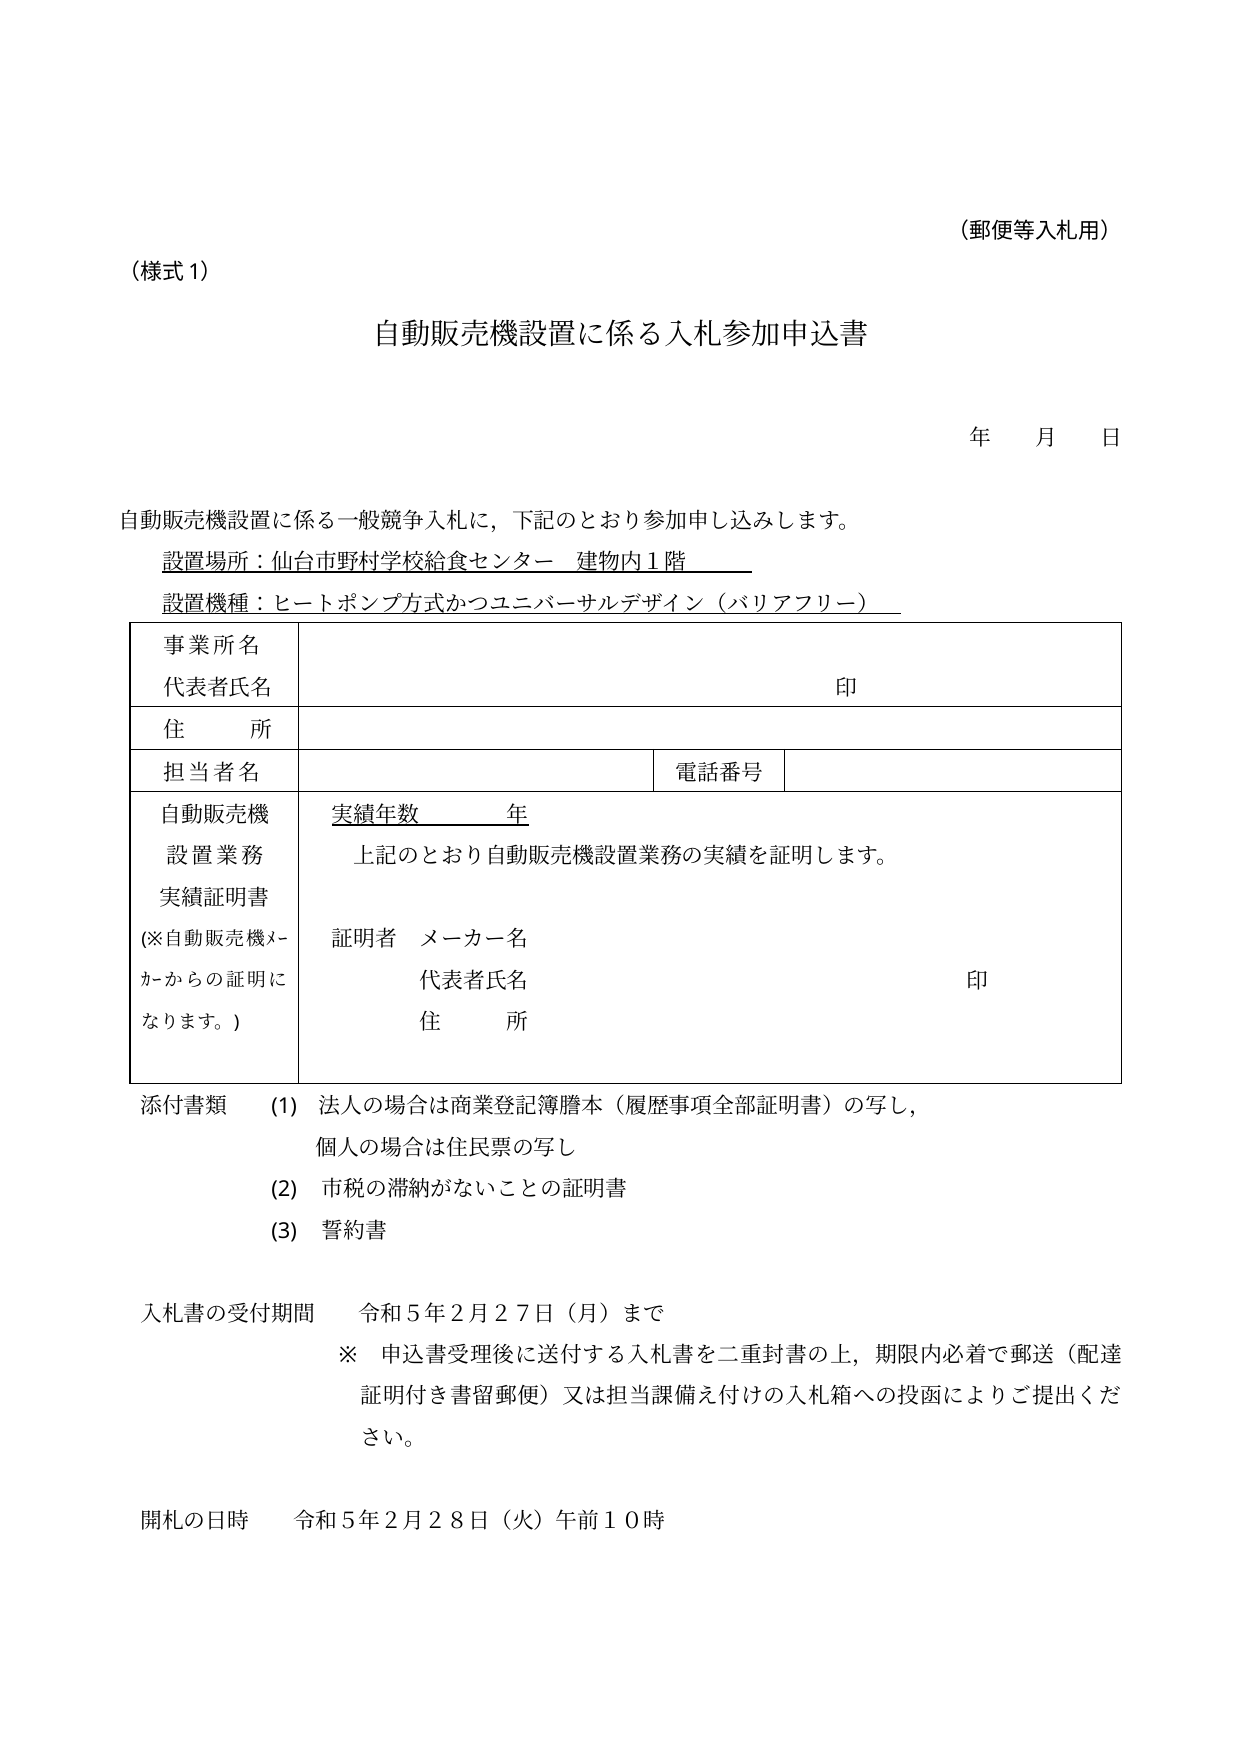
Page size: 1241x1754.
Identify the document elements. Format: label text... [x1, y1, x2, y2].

text 個人の場合は住民票の写し [315, 1125, 1122, 1166]
text 自動販売機設置に係る入札参加申込書 [118, 291, 1122, 373]
text （様式1） [118, 249, 1122, 291]
table_cell [299, 750, 653, 791]
text 自動販売機設置に係る一般競争入札に，下記のとおり参加申し込みします。 [118, 498, 1122, 539]
table_cell 自動販売機 設置業務 実績証明書 (※自動販売機ﾒｰｶｰからの証明になります。) [131, 792, 298, 1082]
table_header 事業所名 代表者氏名 [131, 623, 298, 706]
text 開札の日時 令和５年２月２８日（火）午前１０時 [118, 1498, 1122, 1539]
table_cell 実績年数 年 上記のとおり自動販売機設置業務の実績を証明します。 証明者 メーカー名 代表者氏名 印 住 所 [299, 792, 1121, 1082]
list 市税の滞納がないことの証明書 [271, 1166, 991, 1208]
table_cell [785, 750, 1121, 791]
text 添付書類 (1) 法人の場合は商業登記簿謄本（履歴事項全部証明書）の写し， [118, 1083, 1122, 1125]
text 設置場所：仙台市野村学校給食センター 建物内１階 [118, 539, 1122, 581]
text ※ 申込書受理後に送付する入札書を二重封書の上，期限内必着で郵送（配達証明付き書留郵便）又は担当課備え付けの入札箱への投函によりご提出ください。 [339, 1332, 1122, 1457]
text 年 月 日 [118, 415, 1122, 456]
table_header 印 [299, 623, 1121, 706]
table_cell [299, 707, 1121, 749]
text 入札書の受付期間 令和５年２月２７日（月）まで [118, 1291, 991, 1332]
table_cell 電話番号 [654, 750, 784, 791]
table_cell 住 所 [131, 707, 298, 749]
table_cell 担当者名 [131, 750, 298, 791]
text 設置機種：ヒートポンプ方式かつユニバーサルデザイン（バリアフリー） [118, 581, 1122, 622]
text （郵便等入札用） [118, 208, 1122, 249]
list 誓約書 [271, 1208, 991, 1249]
